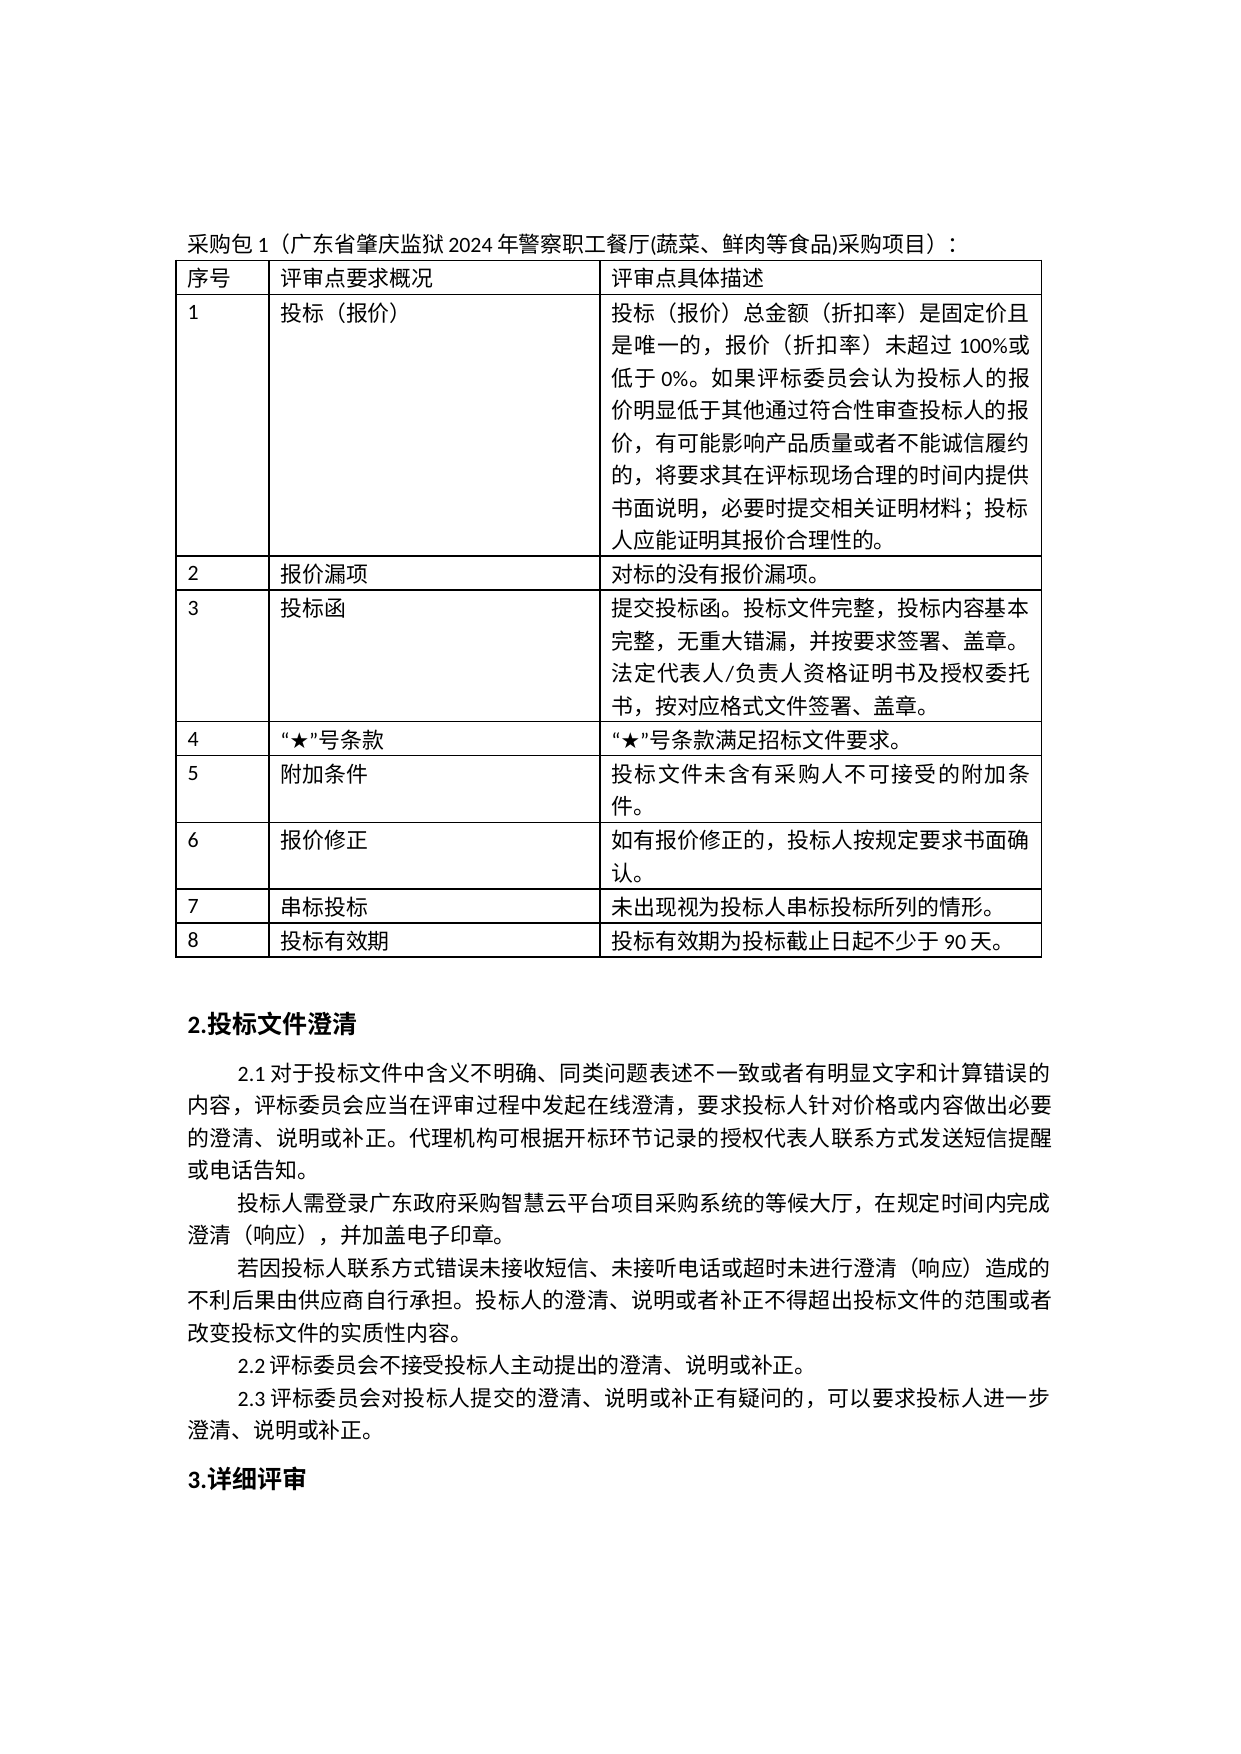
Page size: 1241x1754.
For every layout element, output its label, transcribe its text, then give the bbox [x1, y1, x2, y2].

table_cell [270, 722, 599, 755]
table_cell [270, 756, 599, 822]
text 2.1对于投标文件中含义不明确、同类问题表述不一致或者有明显文字和计算错误的内容，评标委员会应当在评审过程中发起在线澄清，要求投标人针对价格或内容做出必要的澄清、说明或补正。代理机构可根据开标环节记录的授权代表人联系方式发送短信提醒或电话告知。 [187, 1055, 1053, 1185]
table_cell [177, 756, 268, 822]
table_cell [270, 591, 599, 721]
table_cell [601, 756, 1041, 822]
text 采购包1（广东省肇庆监狱2024年警察职工餐厅(蔬菜、鲜肉等食品)采购项目）： [187, 227, 1053, 259]
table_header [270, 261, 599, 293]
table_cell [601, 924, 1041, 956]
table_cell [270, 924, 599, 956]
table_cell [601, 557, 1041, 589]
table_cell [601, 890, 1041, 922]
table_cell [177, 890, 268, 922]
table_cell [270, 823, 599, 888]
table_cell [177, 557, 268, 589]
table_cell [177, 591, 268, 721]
text 2.3评标委员会对投标人提交的澄清、说明或补正有疑问的，可以要求投标人进一步澄清、说明或补正。 [187, 1380, 1053, 1445]
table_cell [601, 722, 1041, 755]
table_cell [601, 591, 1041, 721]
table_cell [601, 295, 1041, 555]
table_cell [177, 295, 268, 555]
text 投标人需登录广东政府采购智慧云平台项目采购系统的等候大厅，在规定时间内完成澄清（响应），并加盖电子印章。 [187, 1185, 1053, 1250]
text 3.详细评审 [187, 1445, 1053, 1510]
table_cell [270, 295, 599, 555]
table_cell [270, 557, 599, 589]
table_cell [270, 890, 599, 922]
text 若因投标人联系方式错误未接收短信、未接听电话或超时未进行澄清（响应）造成的不利后果由供应商自行承担。投标人的澄清、说明或者补正不得超出投标文件的范围或者改变投标文件的实质性内容。 [187, 1250, 1053, 1348]
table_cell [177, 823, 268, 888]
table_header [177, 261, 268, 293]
text 2.投标文件澄清 [187, 990, 1053, 1055]
text 2.2评标委员会不接受投标人主动提出的澄清、说明或补正。 [187, 1348, 1053, 1380]
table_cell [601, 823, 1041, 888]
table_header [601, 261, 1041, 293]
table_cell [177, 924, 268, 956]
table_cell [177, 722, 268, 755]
